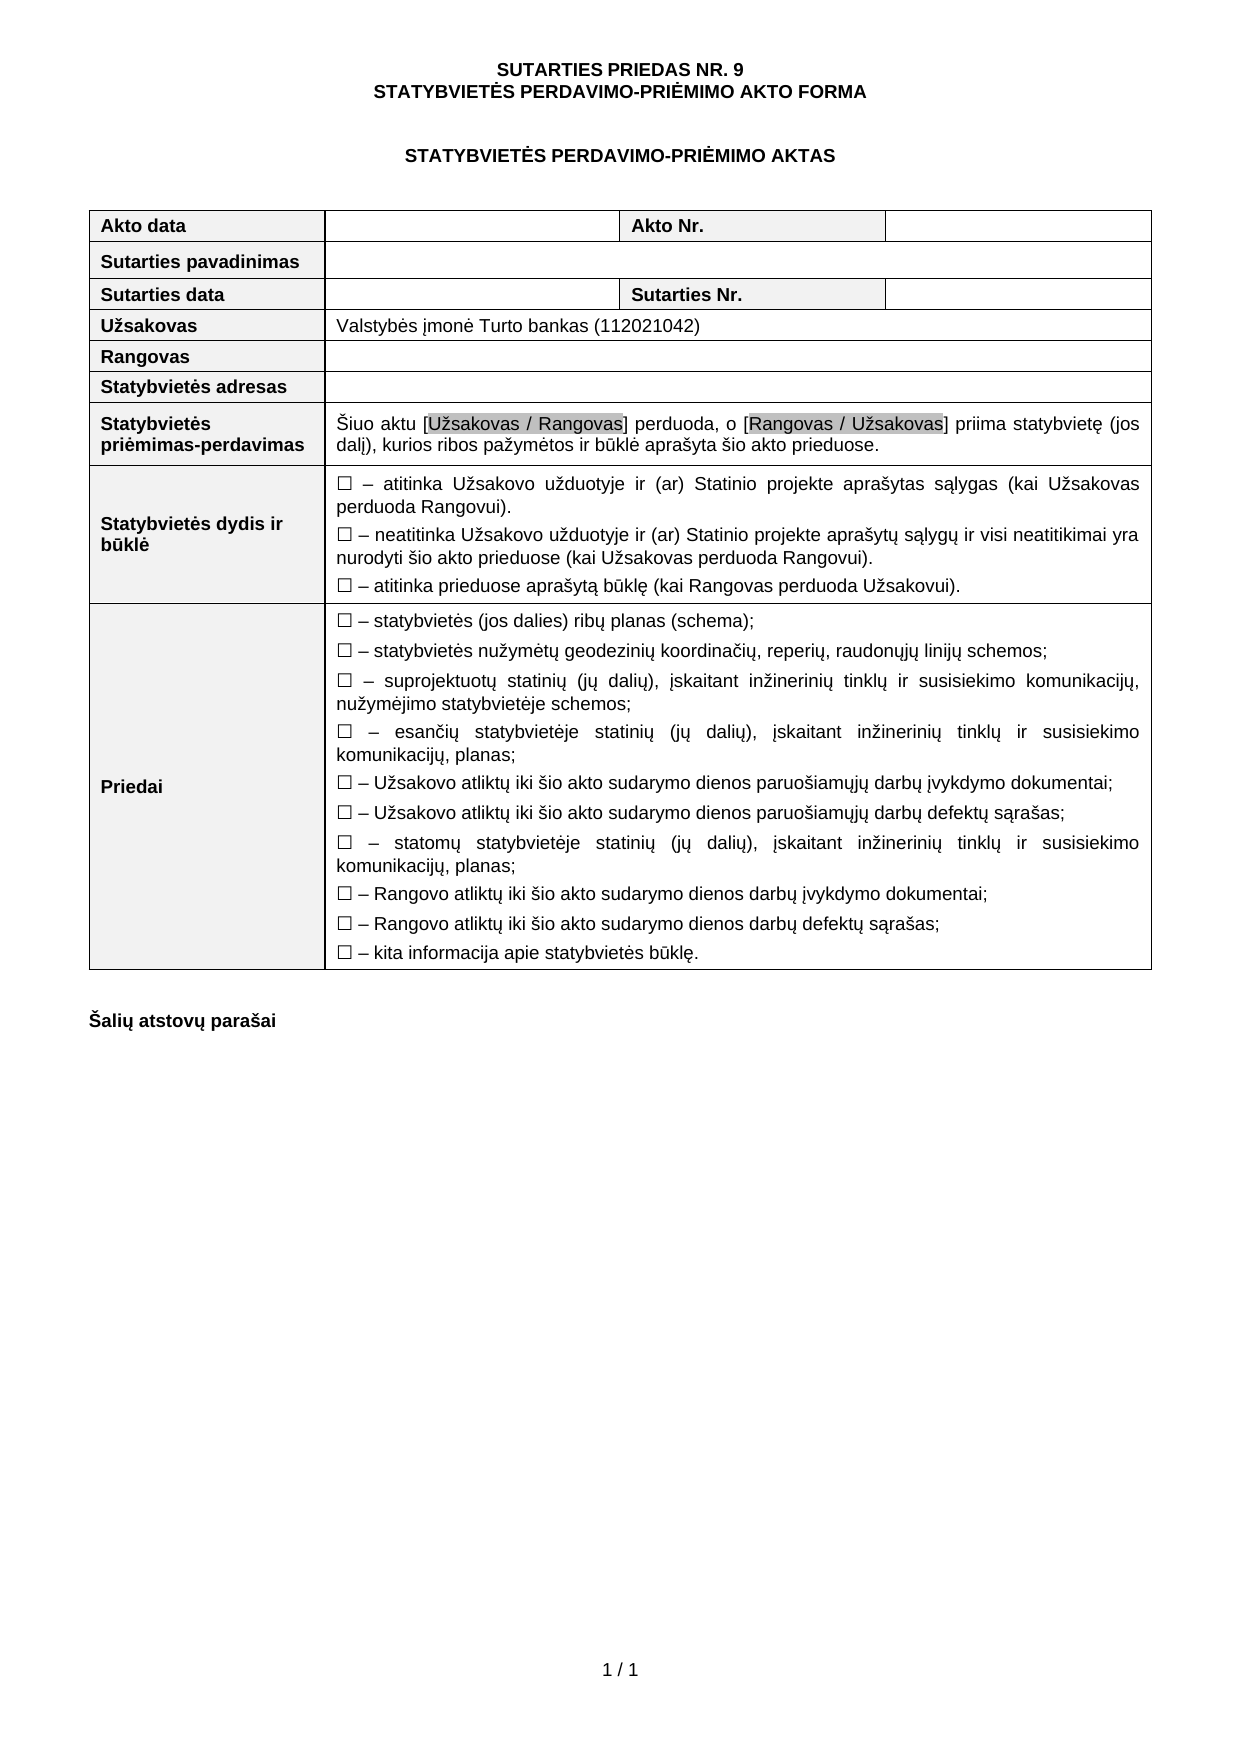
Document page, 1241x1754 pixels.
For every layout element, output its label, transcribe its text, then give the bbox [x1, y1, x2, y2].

table_cell [326, 372, 1151, 402]
table_header [326, 211, 619, 241]
table_cell Statybvietės adresas [90, 372, 324, 402]
table_cell Priedai [90, 604, 324, 969]
table_cell – atitinka Užsakovo užduotyje ir (ar) Statinio projekte aprašytas sąlygas (kai Užsakovas perduoda Rangovui). – neatitinka Užsakovo užduotyje ir (ar) Statinio projekte aprašytų sąlygų ir visi neatitikimai yra nurodyti šio akto prieduose (kai Užsakovas perduoda Rangovui). – atitinka prieduose aprašytą būklę (kai Rangovas perduoda Užsakovui). [326, 466, 1151, 602]
table_cell [326, 242, 1151, 278]
text STATYBVIETĖS PERDAVIMO-PRIĖMIMO AKTO FORMA [89, 81, 1152, 102]
table_cell Užsakovas [90, 310, 324, 340]
text STATYBVIETĖS PERDAVIMO-PRIĖMIMO AKTAS [89, 145, 1152, 167]
text SUTARTIES PRIEDAS NR. 9 [89, 59, 1152, 81]
table_cell Statybvietės priėmimas-perdavimas [90, 403, 324, 465]
table_cell [326, 341, 1151, 371]
table_cell [326, 279, 619, 309]
table_cell Sutarties Nr. [620, 279, 885, 309]
table_header Akto data [90, 211, 324, 241]
text Šalių atstovų parašai [89, 1010, 1152, 1032]
table_cell Rangovas [90, 341, 324, 371]
table_cell [886, 279, 1151, 309]
table_cell – statybvietės (jos dalies) ribų planas (schema); – statybvietės nužymėtų geodezinių koordinačių, reperių, raudonųjų linijų schemos; – suprojektuotų statinių (jų dalių), įskaitant inžinerinių tinklų ir susisiekimo komunikacijų, nužymėjimo statybvietėje schemos; – esančių statybvietėje statinių (jų dalių), įskaitant inžinerinių tinklų ir susisiekimo komunikacijų, planas; – Užsakovo atliktų iki šio akto sudarymo dienos paruošiamųjų darbų įvykdymo dokumentai; – Užsakovo atliktų iki šio akto sudarymo dienos paruošiamųjų darbų defektų sąrašas; – statomų statybvietėje statinių (jų dalių), įskaitant inžinerinių tinklų ir susisiekimo komunikacijų, planas; – Rangovo atliktų iki šio akto sudarymo dienos darbų įvykdymo dokumentai; – Rangovo atliktų iki šio akto sudarymo dienos darbų defektų sąrašas; – kita informacija apie statybvietės būklę. [326, 604, 1151, 969]
table_cell Sutarties pavadinimas [90, 242, 324, 278]
table_cell Sutarties data [90, 279, 324, 309]
table_cell Šiuo aktu [Užsakovas / Rangovas] perduoda, o [Rangovas / Užsakovas] priima statybvietę (jos dalį), kurios ribos pažymėtos ir būklė aprašyta šio akto prieduose. [326, 403, 1151, 465]
table_header Akto Nr. [620, 211, 885, 241]
table_cell Statybvietės dydis ir būklė [90, 466, 324, 602]
table_cell Valstybės įmonė Turto bankas (112021042) [326, 310, 1151, 340]
table_header [886, 211, 1151, 241]
